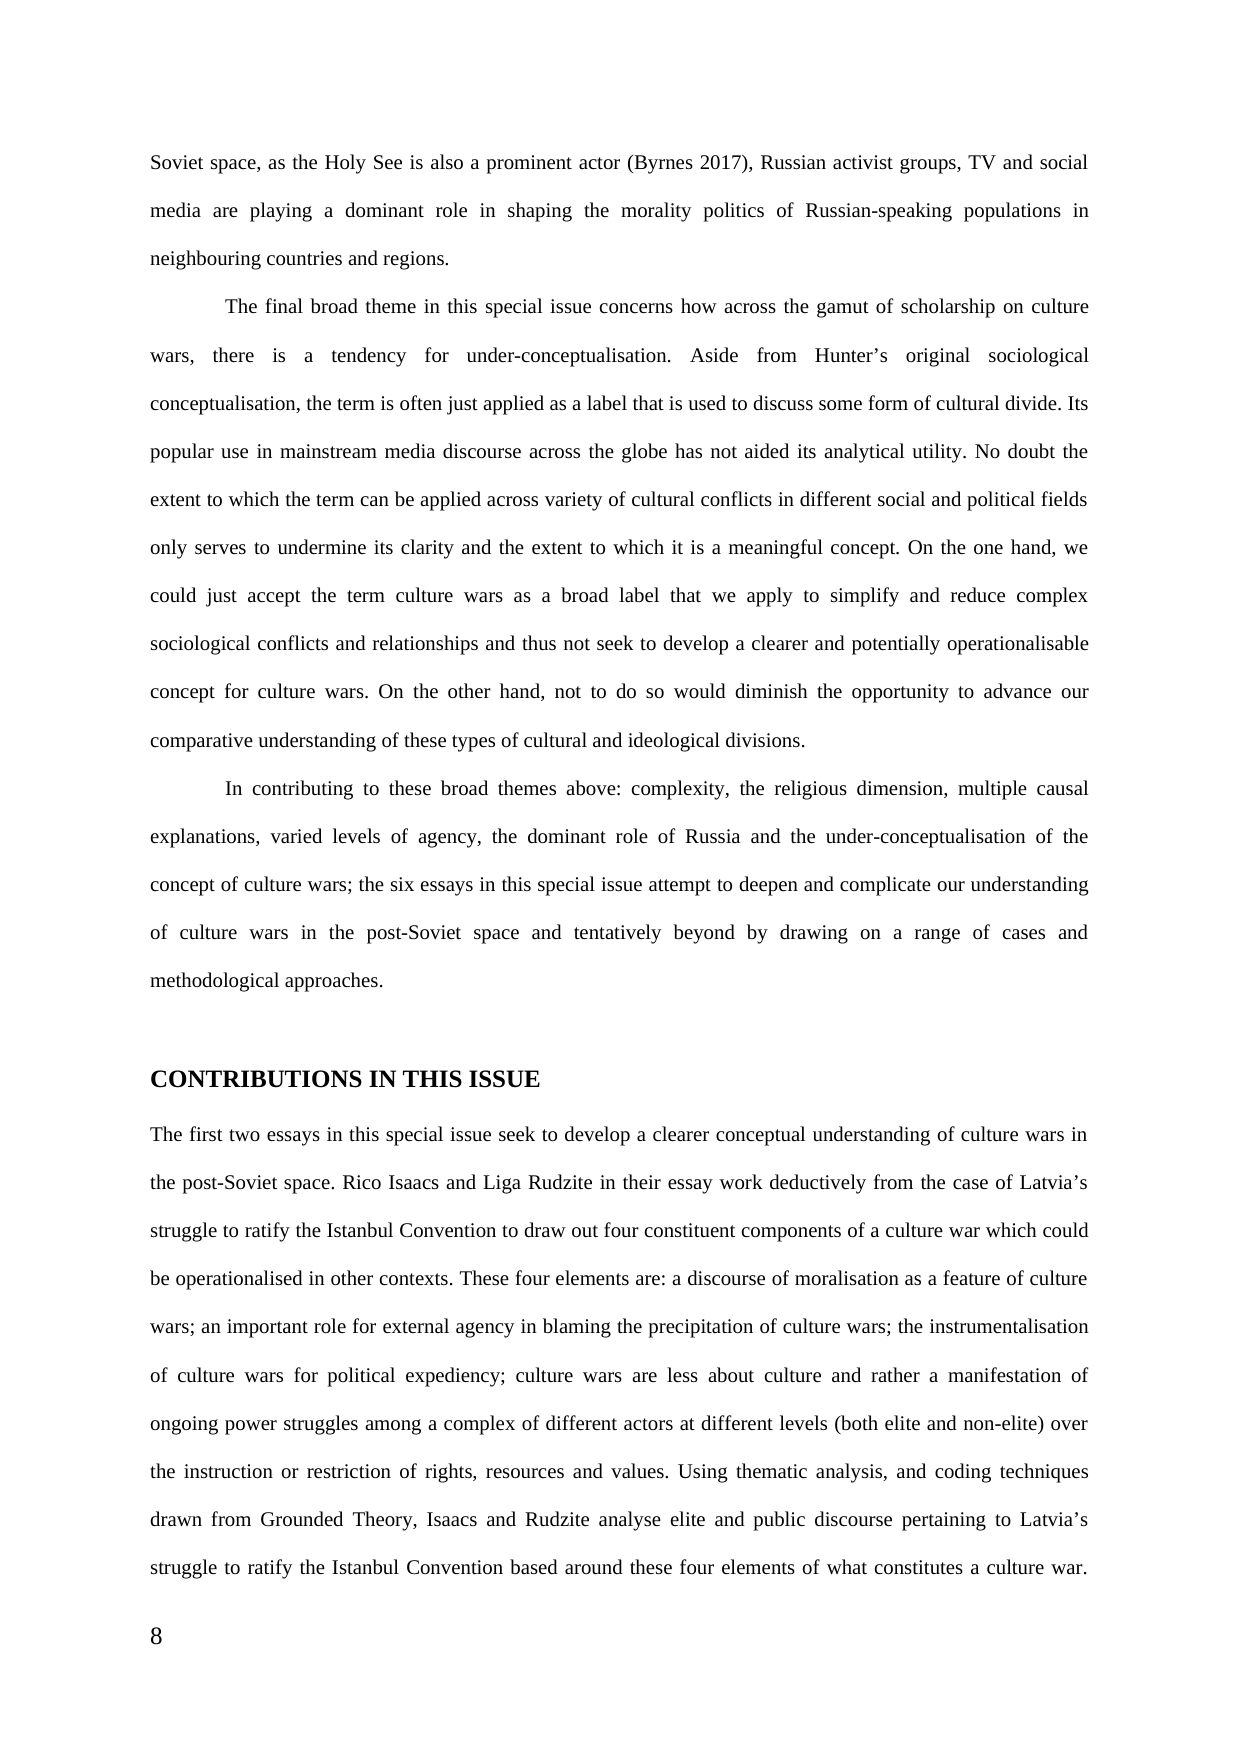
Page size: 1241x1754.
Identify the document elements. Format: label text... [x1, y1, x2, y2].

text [150, 150, 1090, 270]
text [150, 1122, 1090, 1579]
text In contributing to these broad themes above: complexity, the religious dimension, multiple causal explanations, varied levels of agency, the dominant role of Russia and the under-conceptualisation of the concept of culture wars; the six essays in this special issue attempt to deepen and complicate our understanding of culture wars in the post-Soviet space and tentatively beyond by drawing on a range of cases and methodological approaches. [150, 776, 1090, 992]
text CONTRIBUTIONS IN THIS ISSUE [150, 1064, 1090, 1093]
text The final broad theme in this special issue concerns how across the gamut of scholarship on culture wars, there is a tendency for under-conceptualisation. Aside from Hunter’s original sociological conceptualisation, the term is often just applied as a label that is used to discuss some form of cultural divide. Its popular use in mainstream media discourse across the globe has not aided its analytical utility. No doubt the extent to which the term can be applied across variety of cultural conflicts in different social and political fields only serves to undermine its clarity and the extent to which it is a meaningful concept. On the one hand, we could just accept the term culture wars as a broad label that we apply to simplify and reduce complex sociological conflicts and relationships and thus not seek to develop a clearer and potentially operationalisable concept for culture wars. On the other hand, not to do so would diminish the opportunity to advance our comparative understanding of these types of cultural and ideological divisions. [150, 294, 1090, 752]
